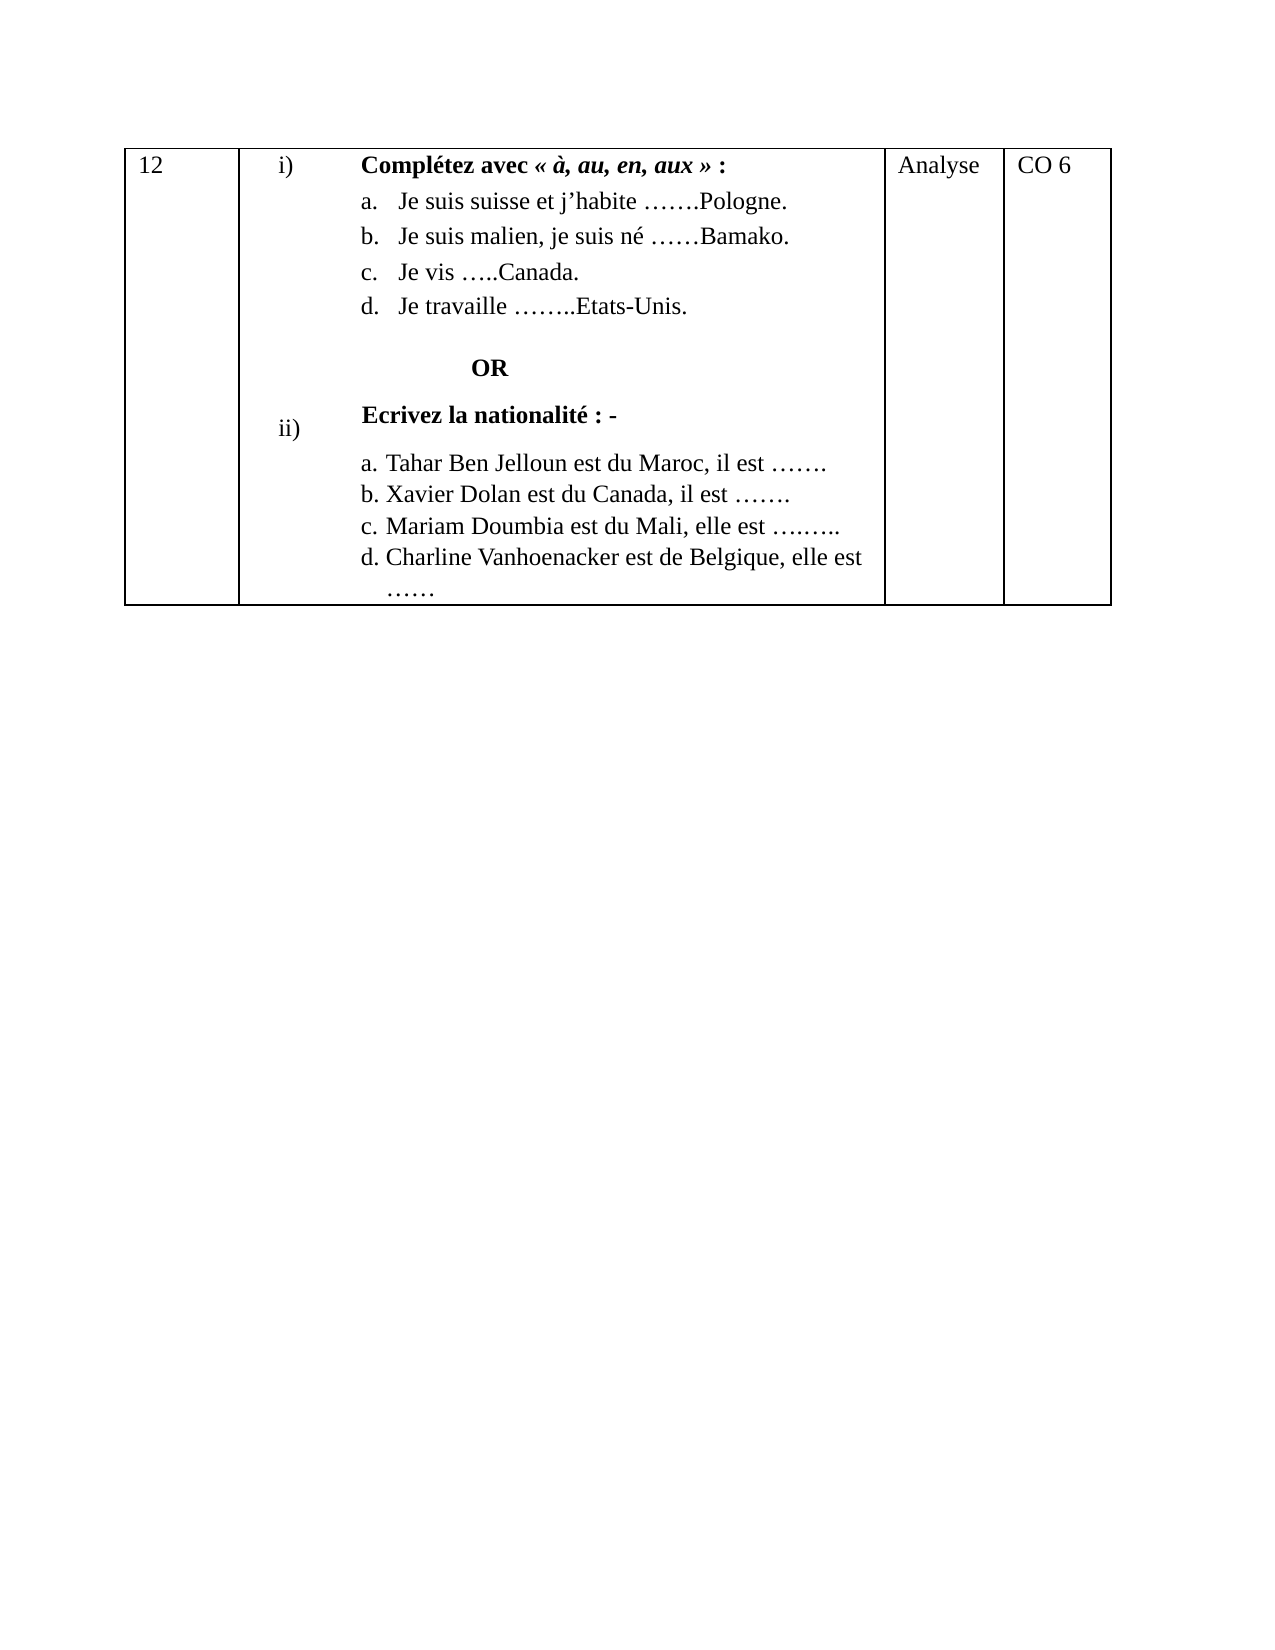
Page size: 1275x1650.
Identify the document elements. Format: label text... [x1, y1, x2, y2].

table_cell Complétez avec « à, au, en, aux » : Je suis suisse et j’habite …….Pologne. Je suis malien, je suis né ……Bamako. Je vis …..Canada. Je travaille ……..Etats-Unis. OR Ecrivez la nationalité : - Tahar Ben Jelloun est du Maroc, il est ……. Xavier Dolan est du Canada, il est ……. Mariam Doumbia est du Mali, elle est ….….. Charline Vanhoenacker est de Belgique, elle est …… [360, 149, 884, 604]
table_cell CO 6 [1005, 149, 1110, 604]
table_cell 12 [126, 149, 238, 604]
table_cell Analyse [886, 149, 1003, 604]
table_cell [240, 149, 359, 604]
